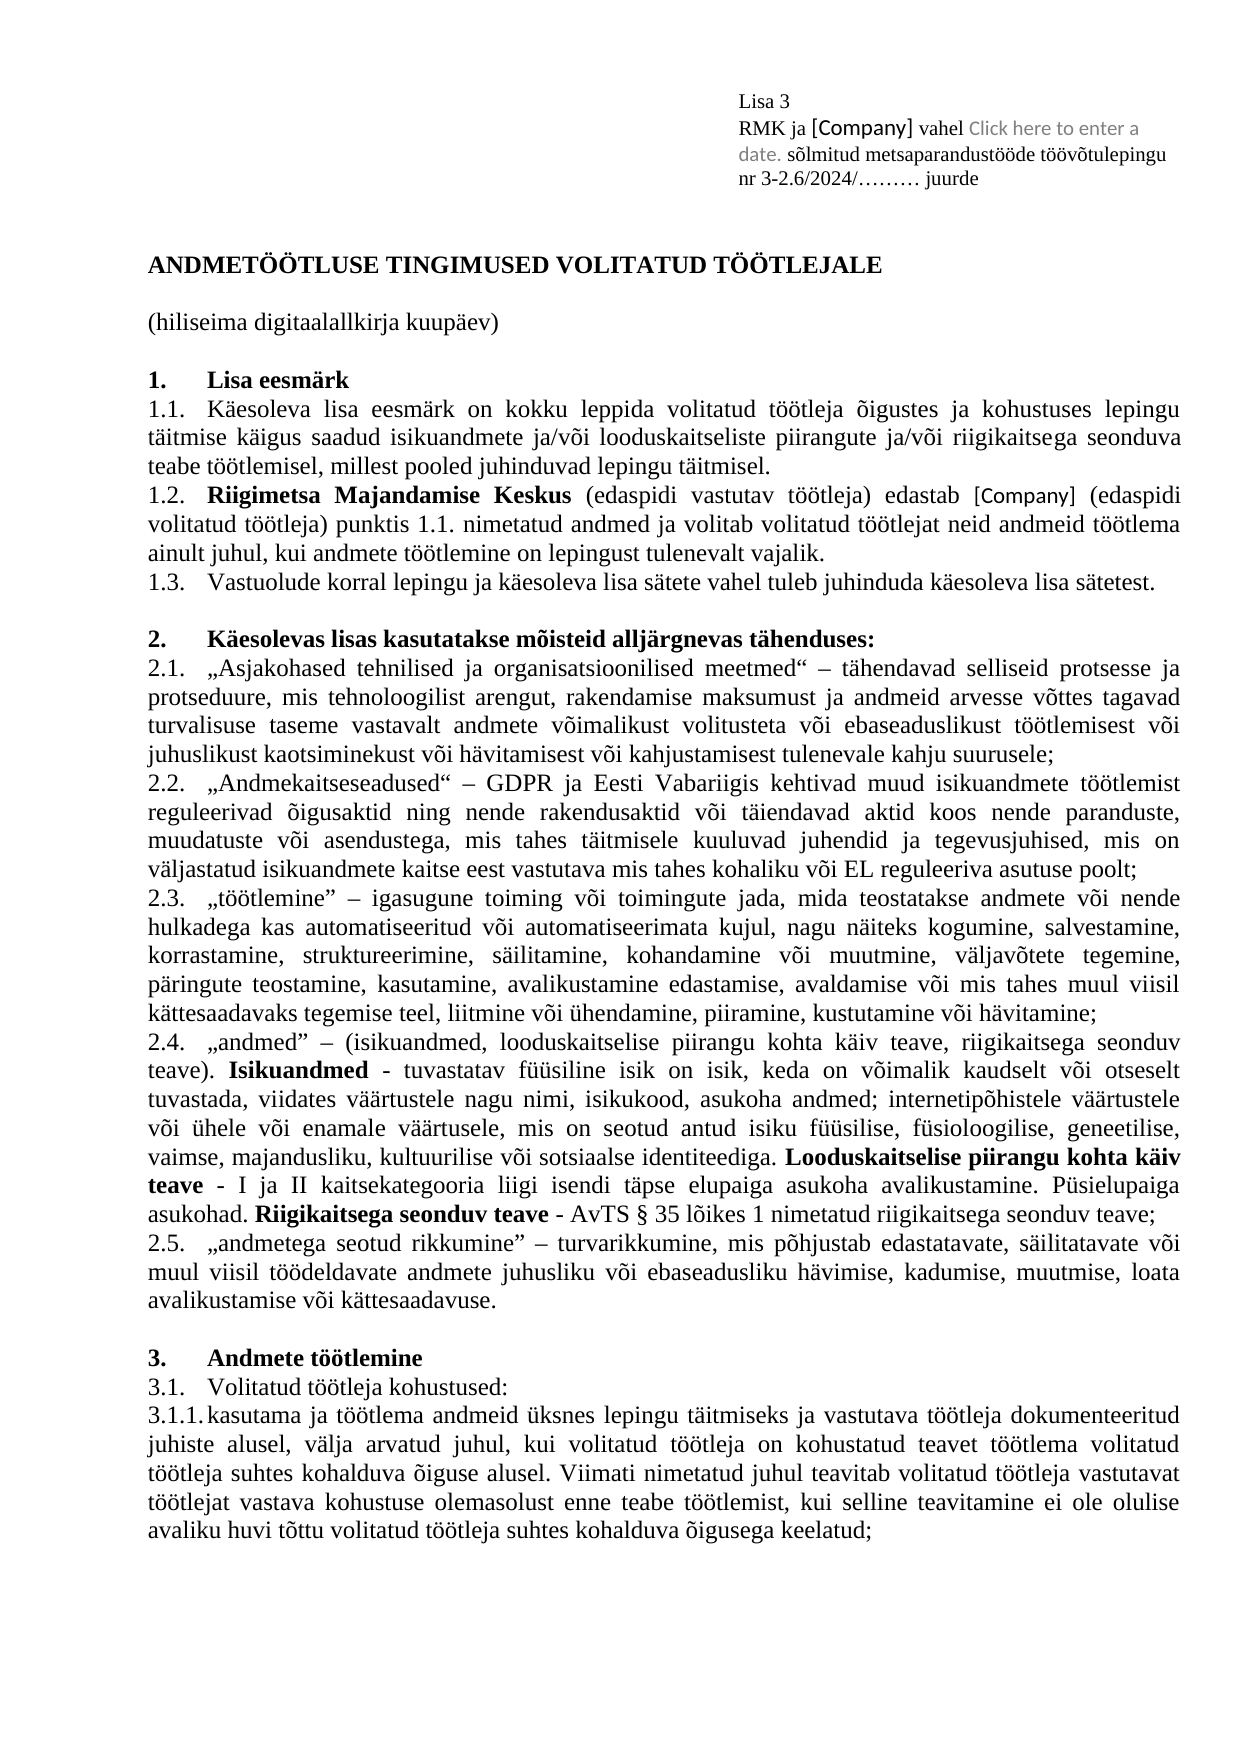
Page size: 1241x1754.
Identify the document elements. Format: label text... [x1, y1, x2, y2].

list „andmetega seotud rikkumine” – turvarikkumine, mis põhjustab edastatavate, säilitatavate või muul viisil töödeldavate andmete juhusliku või ebaseadusliku hävimise, kadumise, muutmise, loata avalikustamise või kättesaadavuse. [148, 1228, 1181, 1314]
list Käesoleva lisa eesmärk on kokku leppida volitatud töötleja õigustes ja kohustuses lepingu täitmise käigus saadud isikuandmete ja/või looduskaitseliste piirangute ja/või riigikaitsega seonduva teabe töötlemisel, millest pooled juhinduvad lepingu täitmisel. [148, 394, 1181, 480]
text Lisa 3 RMK ja vahel sõlmitud metsaparandustööde töövõtulepingu nr 3-2.6/2024/……… juurde [738, 89, 1181, 190]
list „töötlemine” – igasugune toiming või toimingute jada, mida teostatakse andmete või nende hulkadega kas automatiseeritud või automatiseerimata kujul, nagu näiteks kogumine, salvestamine, korrastamine, struktureerimine, säilitamine, kohandamine või muutmine, väljavõtete tegemine, päringute teostamine, kasutamine, avalikustamine edastamise, avaldamise või mis tahes muul viisil kättesaadavaks tegemise teel, liitmine või ühendamine, piiramine, kustutamine või hävitamine; [148, 883, 1181, 1027]
list kasutama ja töötlema andmeid üksnes lepingu täitmiseks ja vastutava töötleja dokumenteeritud juhiste alusel, välja arvatud juhul, kui volitatud töötleja on kohustatud teavet töötlema volitatud töötleja suhtes kohalduva õiguse alusel. Viimati nimetatud juhul teavitab volitatud töötleja vastutavat töötlejat vastava kohustuse olemasolust enne teabe töötlemist, kui selline teavitamine ei ole olulise avaliku huvi tõttu volitatud töötleja suhtes kohalduva õigusega keelatud; [148, 1400, 1181, 1544]
list „Andmekaitseseadused“ – GDPR ja Eesti Vabariigis kehtivad muud isikuandmete töötlemist reguleerivad õigusaktid ning nende rakendusaktid või täiendavad aktid koos nende paranduste, muudatuste või asendustega, mis tahes täitmisele kuuluvad juhendid ja tegevusjuhised, mis on väljastatud isikuandmete kaitse eest vastutava mis tahes kohaliku või EL reguleeriva asutuse poolt; [148, 768, 1181, 883]
list Riigimetsa Majandamise Keskus (edaspidi vastutav töötleja) edastab (edaspidi volitatud töötleja) punktis 1.1. nimetatud andmed ja volitab volitatud töötlejat neid andmeid töötlema ainult juhul, kui andmete töötlemine on lepingust tulenevalt vajalik. [148, 480, 1181, 567]
list Andmete töötlemine [148, 1343, 1181, 1372]
list „andmed” – (isikuandmed, looduskaitselise piirangu kohta käiv teave, riigikaitsega seonduv teave). Isikuandmed - tuvastatav füüsiline isik on isik, keda on võimalik kaudselt või otseselt tuvastada, viidates väärtustele nagu nimi, isikukood, asukoha andmed; internetipõhistele väärtustele või ühele või enamale väärtusele, mis on seotud antud isiku füüsilise, füsioloogilise, geneetilise, vaimse, majandusliku, kultuurilise või sotsiaalse identiteediga. Looduskaitselise piirangu kohta käiv teave - I ja II kaitsekategooria liigi isendi täpse elupaiga asukoha avalikustamine. Püsielupaiga asukohad. Riigikaitsega seonduv teave - AvTS § 35 lõikes 1 nimetatud riigikaitsega seonduv teave; [148, 1027, 1181, 1228]
text (hiliseima digitaalallkirja kuupäev) [148, 307, 1181, 336]
list Lisa eesmärk [148, 365, 1181, 394]
list Volitatud töötleja kohustused: [148, 1372, 1181, 1400]
text ANDMETÖÖTLUSE TINGIMUSED VOLITATUD TÖÖTLEJALE [148, 250, 1181, 279]
list „Asjakohased tehnilised ja organisatsioonilised meetmed“ – tähendavad selliseid protsesse ja protseduure, mis tehnoloogilist arengut, rakendamise maksumust ja andmeid arvesse võttes tagavad turvalisuse taseme vastavalt andmete võimalikust volitusteta või ebaseaduslikust töötlemisest või juhuslikust kaotsiminekust või hävitamisest või kahjustamisest tulenevale kahju suurusele; [148, 653, 1181, 768]
list Käesolevas lisas kasutatakse mõisteid alljärgnevas tähenduses: [148, 624, 1181, 653]
list Vastuolude korral lepingu ja käesoleva lisa sätete vahel tuleb juhinduda käesoleva lisa sätetest. [148, 567, 1181, 595]
